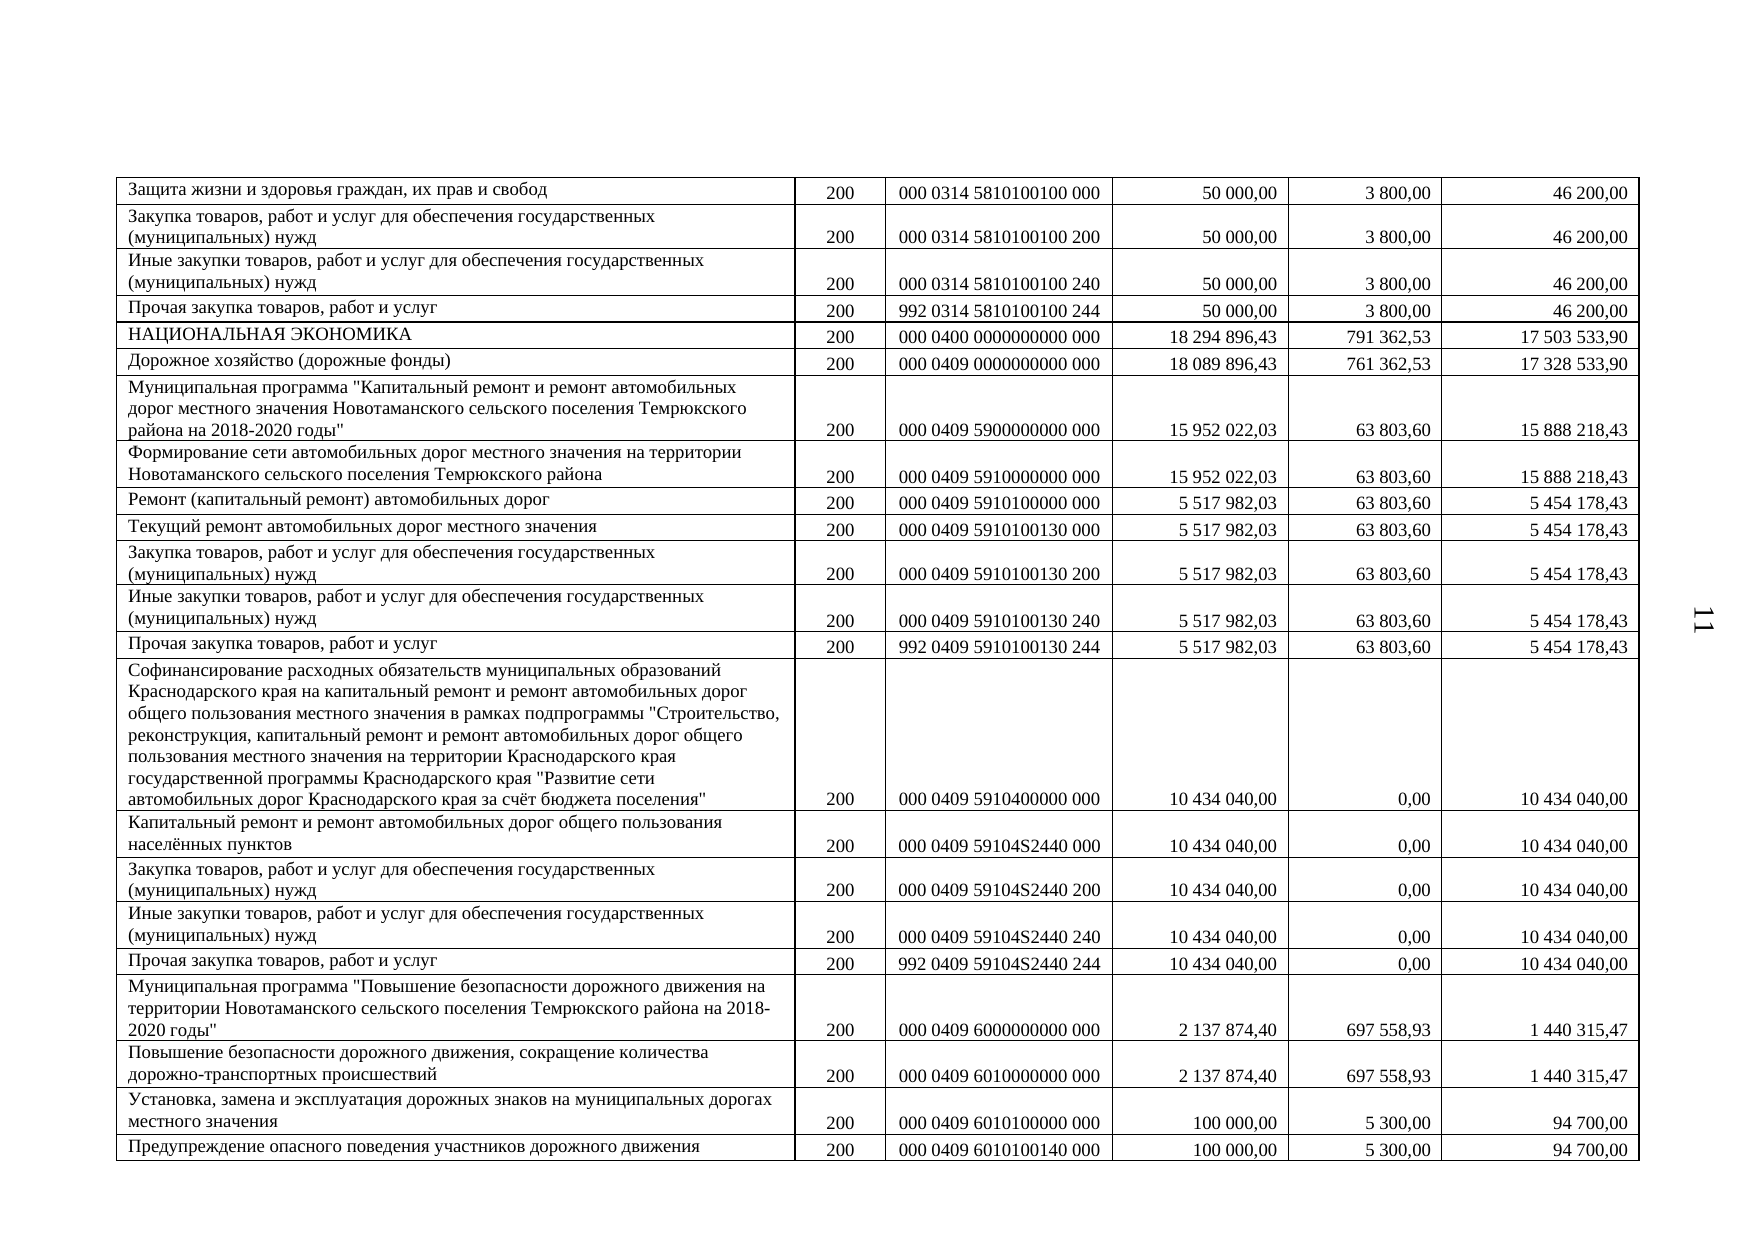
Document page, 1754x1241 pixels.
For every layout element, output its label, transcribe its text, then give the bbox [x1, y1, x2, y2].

table_cell 10 434 040,00 [1113, 858, 1288, 901]
table_cell Софинансирование расходных обязательств муниципальных образований Краснодарского края на капитальный ремонт и ремонт автомобильных дорог общего пользования местного значения в рамках подпрограммы "Строительство, реконструкция, капитальный ремонт и ремонт автомобильных дорог общего пользования местного значения на территории Краснодарского края государственной программы Краснодарского края "Развитие сети автомобильных дорог Краснодарского края за счёт бюджета поселения" [117, 659, 794, 810]
table_cell Прочая закупка товаров, работ и услуг [117, 632, 794, 658]
table_cell 5 454 178,43 [1442, 632, 1638, 658]
table_cell 46 200,00 [1442, 249, 1638, 295]
table_cell 000 0314 5810100100 000 [886, 178, 1112, 204]
table_cell 000 0409 6010000000 000 [886, 1041, 1112, 1087]
table_cell 10 434 040,00 [1442, 902, 1638, 948]
table_cell 94 700,00 [1442, 1135, 1638, 1160]
table_cell 5 517 982,03 [1113, 632, 1288, 658]
table_cell 200 [796, 349, 885, 374]
table_cell 5 454 178,43 [1442, 488, 1638, 514]
table_cell 697 558,93 [1289, 975, 1441, 1040]
table_cell 15 888 218,43 [1442, 441, 1638, 487]
table_cell 5 454 178,43 [1442, 541, 1638, 584]
table_cell 000 0409 6010100140 000 [886, 1135, 1112, 1160]
table_cell 000 0409 59104S2440 200 [886, 858, 1112, 901]
table_cell 5 300,00 [1289, 1135, 1441, 1160]
table_cell 50 000,00 [1113, 249, 1288, 295]
table_cell 0,00 [1289, 902, 1441, 948]
table_cell Иные закупки товаров, работ и услуг для обеспечения государственных (муниципальных) нужд [117, 585, 794, 631]
table_cell 200 [796, 659, 885, 810]
table_cell 46 200,00 [1442, 178, 1638, 204]
table_cell 10 434 040,00 [1113, 811, 1288, 857]
table_cell 15 952 022,03 [1113, 441, 1288, 487]
table_cell 000 0409 5910100000 000 [886, 488, 1112, 514]
table_cell 200 [796, 205, 885, 248]
table_cell 100 000,00 [1113, 1135, 1288, 1160]
table_cell 10 434 040,00 [1442, 949, 1638, 974]
table_cell 18 089 896,43 [1113, 349, 1288, 374]
table_cell 63 803,60 [1289, 376, 1441, 440]
table_cell Прочая закупка товаров, работ и услуг [117, 296, 794, 321]
table_cell Повышение безопасности дорожного движения, сокращение количества дорожно-транспортных происшествий [117, 1041, 794, 1087]
table_cell 10 434 040,00 [1113, 902, 1288, 948]
table_cell 200 [796, 441, 885, 487]
table_cell 0,00 [1289, 858, 1441, 901]
table_cell 10 434 040,00 [1113, 659, 1288, 810]
table_cell 2 137 874,40 [1113, 1041, 1288, 1087]
table_cell Ремонт (капитальный ремонт) автомобильных дорог [117, 488, 794, 514]
table_cell 992 0409 59104S2440 244 [886, 949, 1112, 974]
table_cell Иные закупки товаров, работ и услуг для обеспечения государственных (муниципальных) нужд [117, 902, 794, 948]
table_cell 50 000,00 [1113, 205, 1288, 248]
table_cell 63 803,60 [1289, 488, 1441, 514]
table_cell 5 517 982,03 [1113, 488, 1288, 514]
table_cell 0,00 [1289, 659, 1441, 810]
table_cell 200 [796, 858, 885, 901]
table_cell 000 0409 5910100130 000 [886, 515, 1112, 540]
table_cell Текущий ремонт автомобильных дорог местного значения [117, 515, 794, 540]
table_cell 200 [796, 1041, 885, 1087]
table_cell 63 803,60 [1289, 441, 1441, 487]
table_cell 5 517 982,03 [1113, 515, 1288, 540]
table_cell 000 0400 0000000000 000 [886, 323, 1112, 348]
table_cell 5 454 178,43 [1442, 515, 1638, 540]
table_cell 200 [796, 949, 885, 974]
table_cell Муниципальная программа "Капитальный ремонт и ремонт автомобильных дорог местного значения Новотаманского сельского поселения Темрюкского района на 2018-2020 годы" [117, 376, 794, 440]
table_cell 10 434 040,00 [1442, 811, 1638, 857]
table_cell 1 440 315,47 [1442, 1041, 1638, 1087]
table_cell 3 800,00 [1289, 205, 1441, 248]
table_cell 10 434 040,00 [1113, 949, 1288, 974]
table_cell 3 800,00 [1289, 249, 1441, 295]
table_cell 17 328 533,90 [1442, 349, 1638, 374]
table_cell 3 800,00 [1289, 178, 1441, 204]
table_cell НАЦИОНАЛЬНАЯ ЭКОНОМИКА [117, 323, 794, 348]
table_cell Формирование сети автомобильных дорог местного значения на территории Новотаманского сельского поселения Темрюкского района [117, 441, 794, 487]
table_cell Муниципальная программа "Повышение безопасности дорожного движения на территории Новотаманского сельского поселения Темрюкского района на 2018-2020 годы" [117, 975, 794, 1040]
table_cell Иные закупки товаров, работ и услуг для обеспечения государственных (муниципальных) нужд [117, 249, 794, 295]
table_cell 63 803,60 [1289, 585, 1441, 631]
table_cell 791 362,53 [1289, 323, 1441, 348]
table_cell Закупка товаров, работ и услуг для обеспечения государственных (муниципальных) нужд [117, 205, 794, 248]
table_cell 000 0409 5910100130 240 [886, 585, 1112, 631]
table_cell 5 300,00 [1289, 1088, 1441, 1134]
table_cell 5 454 178,43 [1442, 585, 1638, 631]
table_cell 697 558,93 [1289, 1041, 1441, 1087]
table_cell 200 [796, 541, 885, 584]
table_cell 992 0409 5910100130 244 [886, 632, 1112, 658]
table_cell 15 952 022,03 [1113, 376, 1288, 440]
table_cell 50 000,00 [1113, 296, 1288, 321]
table_cell 200 [796, 323, 885, 348]
table_cell 17 503 533,90 [1442, 323, 1638, 348]
table_cell 50 000,00 [1113, 178, 1288, 204]
table_cell 15 888 218,43 [1442, 376, 1638, 440]
table_cell 000 0409 5900000000 000 [886, 376, 1112, 440]
table_cell 000 0409 6010100000 000 [886, 1088, 1112, 1134]
table_cell 3 800,00 [1289, 296, 1441, 321]
table_cell 761 362,53 [1289, 349, 1441, 374]
table_cell 200 [796, 811, 885, 857]
table_cell 200 [796, 1088, 885, 1134]
table_cell 000 0409 5910100130 200 [886, 541, 1112, 584]
table_cell 46 200,00 [1442, 296, 1638, 321]
table_cell Прочая закупка товаров, работ и услуг [117, 949, 794, 974]
table_cell 000 0409 5910400000 000 [886, 659, 1112, 810]
table_cell 46 200,00 [1442, 205, 1638, 248]
table_cell 200 [796, 488, 885, 514]
table_cell 200 [796, 632, 885, 658]
table_cell 200 [796, 249, 885, 295]
table_cell 200 [796, 296, 885, 321]
table_cell 0,00 [1289, 949, 1441, 974]
table_cell 10 434 040,00 [1442, 858, 1638, 901]
table_cell Капитальный ремонт и ремонт автомобильных дорог общего пользования населённых пунктов [117, 811, 794, 857]
table_cell 63 803,60 [1289, 515, 1441, 540]
table_cell 1 440 315,47 [1442, 975, 1638, 1040]
table_cell 100 000,00 [1113, 1088, 1288, 1134]
table_cell 200 [796, 975, 885, 1040]
table_cell 000 0409 5910000000 000 [886, 441, 1112, 487]
table_cell 5 517 982,03 [1113, 585, 1288, 631]
table_cell 63 803,60 [1289, 541, 1441, 584]
table_cell 200 [796, 376, 885, 440]
table_cell 63 803,60 [1289, 632, 1441, 658]
table_cell 200 [796, 585, 885, 631]
table_cell 200 [796, 515, 885, 540]
table_cell 992 0314 5810100100 244 [886, 296, 1112, 321]
table_cell 2 137 874,40 [1113, 975, 1288, 1040]
table_cell 18 294 896,43 [1113, 323, 1288, 348]
table_cell Дорожное хозяйство (дорожные фонды) [117, 349, 794, 374]
table_cell Закупка товаров, работ и услуг для обеспечения государственных (муниципальных) нужд [117, 541, 794, 584]
table_cell 5 517 982,03 [1113, 541, 1288, 584]
table_cell 000 0314 5810100100 240 [886, 249, 1112, 295]
table_cell 10 434 040,00 [1442, 659, 1638, 810]
table_cell 000 0314 5810100100 200 [886, 205, 1112, 248]
table_cell 94 700,00 [1442, 1088, 1638, 1134]
table_cell Установка, замена и эксплуатация дорожных знаков на муниципальных дорогах местного значения [117, 1088, 794, 1134]
table_cell 200 [796, 178, 885, 204]
table_cell Закупка товаров, работ и услуг для обеспечения государственных (муниципальных) нужд [117, 858, 794, 901]
table_cell 000 0409 0000000000 000 [886, 349, 1112, 374]
table_cell 200 [796, 902, 885, 948]
table_cell Защита жизни и здоровья граждан, их прав и свобод [117, 178, 794, 204]
table_cell 000 0409 59104S2440 000 [886, 811, 1112, 857]
table_cell 000 0409 6000000000 000 [886, 975, 1112, 1040]
table_cell 000 0409 59104S2440 240 [886, 902, 1112, 948]
table_cell 200 [796, 1135, 885, 1160]
table_cell 0,00 [1289, 811, 1441, 857]
table_cell Предупреждение опасного поведения участников дорожного движения [117, 1135, 794, 1160]
